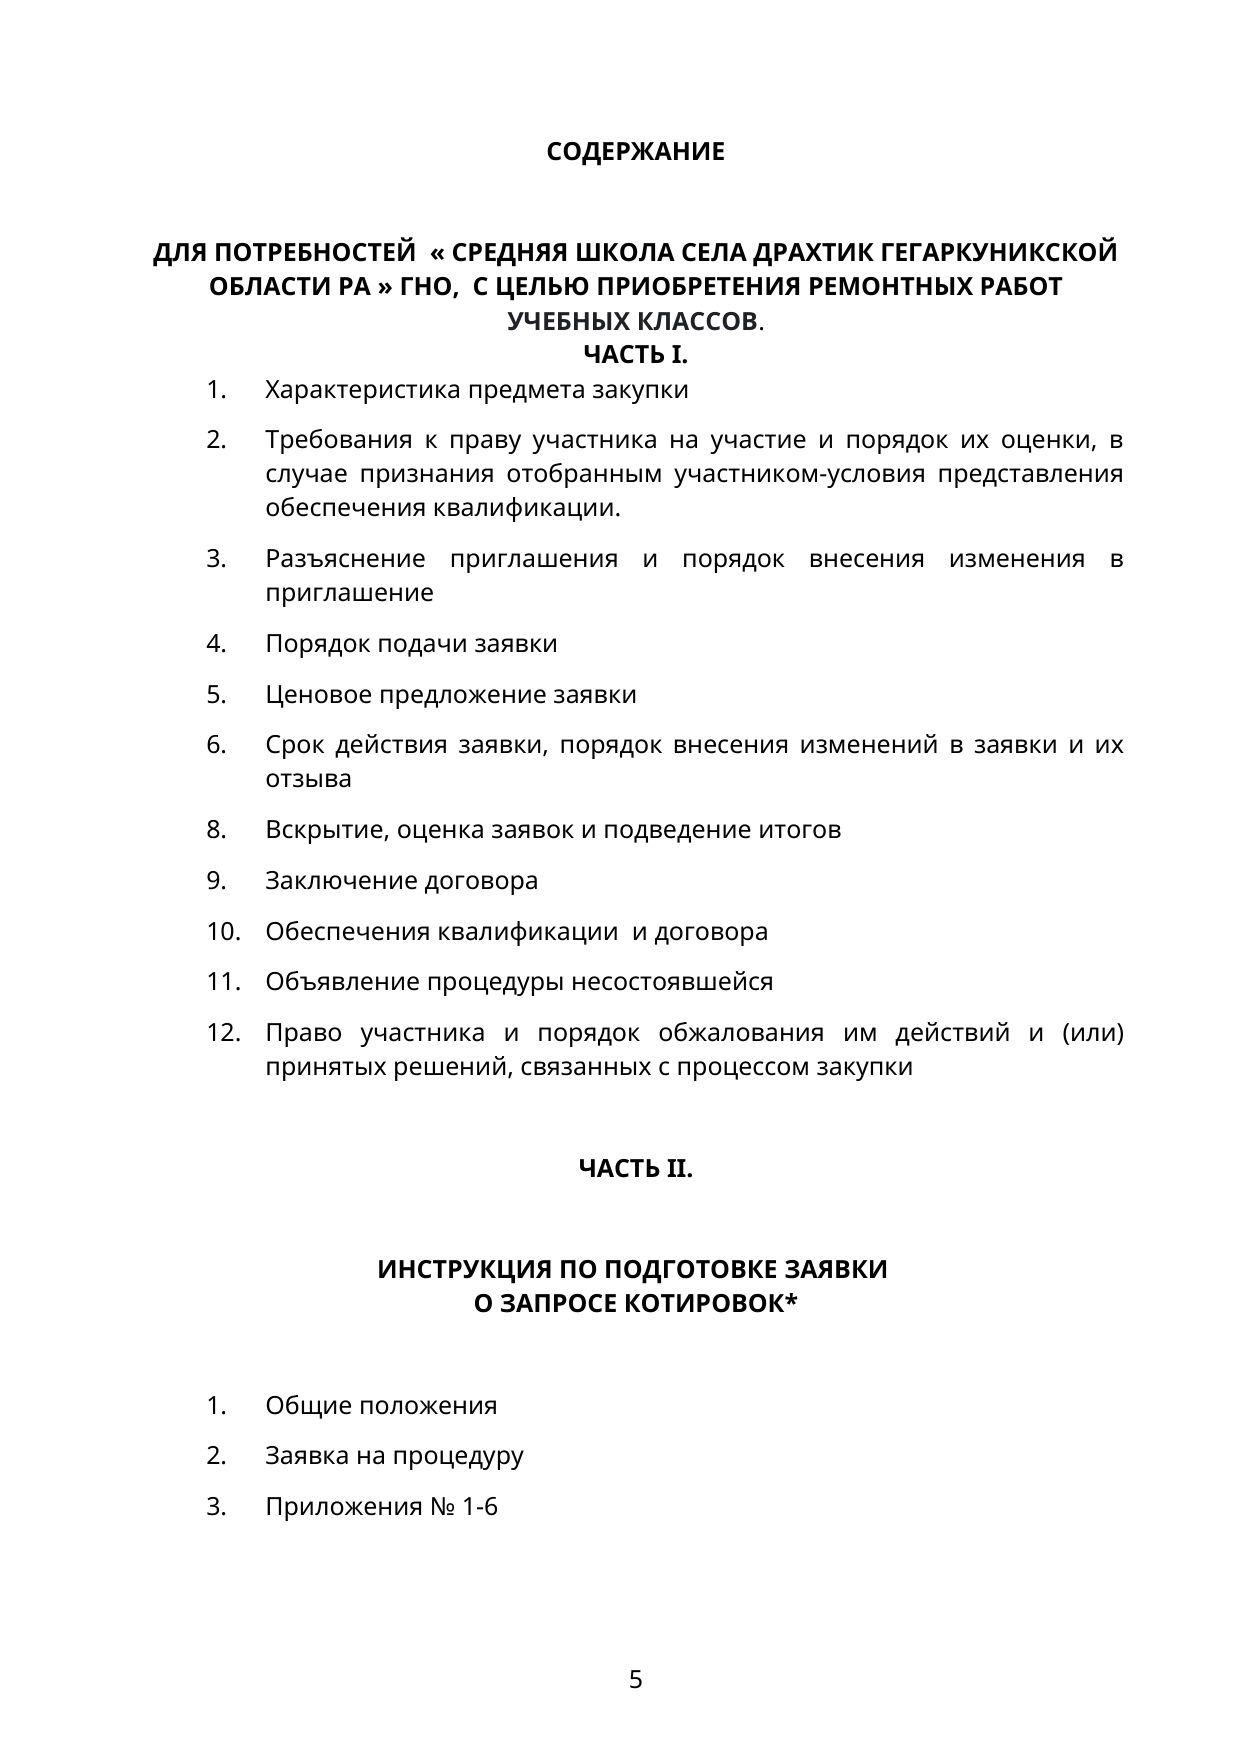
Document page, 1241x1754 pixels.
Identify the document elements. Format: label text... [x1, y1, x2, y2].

text ИНСТРУКЦИЯ ПО ПОДГОТОВКЕ ЗАЯВКИ О ЗАПРОСЕ КОТИРОВОК* [147, 1252, 1125, 1320]
text 5. Ценовое предложение заявки [206, 676, 1125, 710]
text 3. Разъяснение приглашения и порядок внесения изменения в приглашение [206, 541, 1125, 609]
text 3. Приложения № 1-6 [206, 1489, 1125, 1523]
text 6. Срок действия заявки, порядок внесения изменений в заявки и их отзыва [206, 727, 1125, 795]
text 9. Заключение договора [206, 863, 1125, 897]
text 8. Вскрытие, оценка заявок и подведение итогов [206, 812, 1125, 846]
text СОДЕРЖАНИЕ [147, 133, 1125, 168]
text 12. Право участника и порядок обжалования им действий и (или) принятых решений, связанных с процессом закупки [206, 1015, 1125, 1083]
text 11. Объявление процедуры несостоявшейся [206, 964, 1125, 998]
text ЧАСТЬ I. [147, 337, 1125, 371]
text 1. Общие положения [206, 1387, 1125, 1421]
text ЧАСТЬ II. [147, 1150, 1125, 1184]
text 1. Характеристика предмета закупки [206, 371, 1125, 405]
text 4. Порядок подачи заявки [206, 626, 1125, 660]
text 2. Требования к праву участника на участие и порядок их оценки, в случае признания отобранным участником-условия представления обеспечения квалификации. [206, 422, 1125, 524]
text ДЛЯ ПОТРЕБНОСТЕЙ « СРЕДНЯЯ ШКОЛА СЕЛА ДРАХТИК ГЕГАРКУНИКСКОЙ ОБЛАСТИ РА » ГНО, С ЦЕЛЬЮ ПРИОБРЕТЕНИЯ РЕМОНТНЫХ РАБОТ УЧЕБНЫХ КЛАССОВ. [147, 235, 1125, 337]
text 2. Заявка на процедуру [206, 1438, 1125, 1472]
text 10. Обеспечения квалификации и договора [206, 913, 1125, 947]
